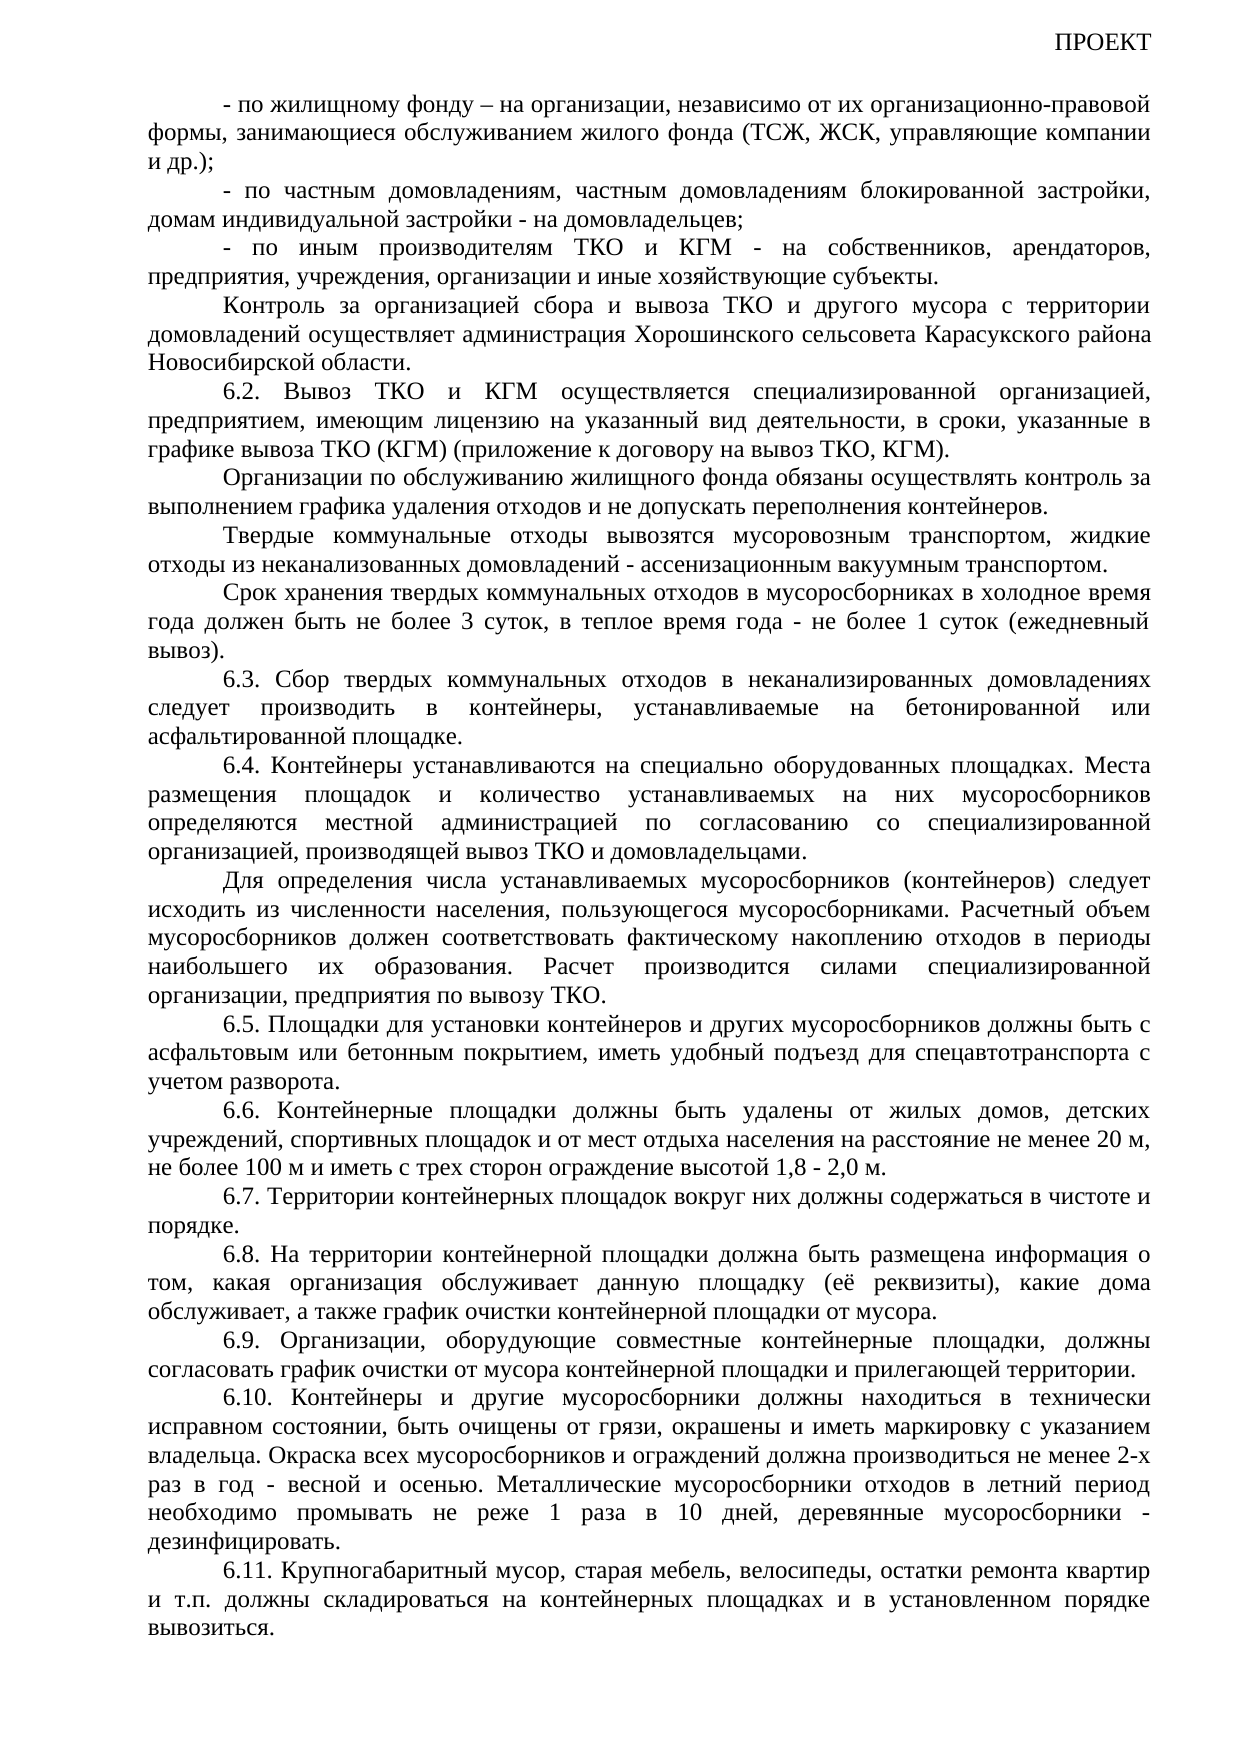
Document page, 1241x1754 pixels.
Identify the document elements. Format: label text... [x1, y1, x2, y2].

text Твердые коммунальные отходы вывозятся мусоровозным транспортом, жидкие отходы из неканализованных домовладений - ассенизационным вакуумным транспортом. [148, 520, 1152, 577]
text - по иным производителям ТКО и КГМ - на собственников, арендаторов, предприятия, учреждения, организации и иные хозяйствующие субъекты. [148, 232, 1152, 290]
text 6.8. На территории контейнерной площадки должна быть размещена информация о том, какая организация обслуживает данную площадку (её реквизиты), какие дома обслуживает, а также график очистки контейнерной площадки от мусора. [148, 1239, 1152, 1325]
text 6.2. Вывоз ТКО и КГМ осуществляется специализированной организацией, предприятием, имеющим лицензию на указанный вид деятельности, в сроки, указанные в графике вывоза ТКО (КГМ) (приложение к договору на вывоз ТКО, КГМ). [148, 376, 1152, 462]
text - по частным домовладениям, частным домовладениям блокированной застройки, домам индивидуальной застройки - на домовладельцев; [148, 175, 1152, 232]
text 6.4. Контейнеры устанавливаются на специально оборудованных площадках. Места размещения площадок и количество устанавливаемых на них мусоросборников определяются местной администрацией по согласованию со специализированной организацией, производящей вывоз ТКО и домовладельцами. [148, 750, 1152, 865]
text 6.9. Организации, оборудующие совместные контейнерные площадки, должны согласовать график очистки от мусора контейнерной площадки и прилегающей территории. [148, 1325, 1152, 1382]
text Контроль за организацией сбора и вывоза ТКО и другого мусора с территории домовладений осуществляет администрация Хорошинского сельсовета Карасукского района Новосибирской области. [148, 290, 1152, 376]
text 6.6. Контейнерные площадки должны быть удалены от жилых домов, детских учреждений, спортивных площадок и от мест отдыха населения на расстояние не менее 20 м, не более 100 м и иметь с трех сторон ограждение высотой 1,8 - 2,0 м. [148, 1095, 1152, 1181]
text 6.3. Сбор твердых коммунальных отходов в неканализированных домовладениях следует производить в контейнеры, устанавливаемые на бетонированной или асфальтированной площадке. [148, 664, 1152, 750]
text 6.11. Крупногабаритный мусор, старая мебель, велосипеды, остатки ремонта квартир и т.п. должны складироваться на контейнерных площадках и в установленном порядке вывозиться. [148, 1555, 1152, 1641]
text 6.5. Площадки для установки контейнеров и других мусоросборников должны быть с асфальтовым или бетонным покрытием, иметь удобный подъезд для спецавтотранспорта с учетом разворота. [148, 1009, 1152, 1095]
text Организации по обслуживанию жилищного фонда обязаны осуществлять контроль за выполнением графика удаления отходов и не допускать переполнения контейнеров. [148, 462, 1152, 520]
text 6.10. Контейнеры и другие мусоросборники должны находиться в технически исправном состоянии, быть очищены от грязи, окрашены и иметь маркировку с указанием владельца. Окраска всех мусоросборников и ограждений должна производиться не менее 2-х раз в год - весной и осенью. Металлические мусоросборники отходов в летний период необходимо промывать не реже 1 раза в 10 дней, деревянные мусоросборники - дезинфицировать. [148, 1382, 1152, 1555]
text Срок хранения твердых коммунальных отходов в мусоросборниках в холодное время года должен быть не более 3 суток, в теплое время года - не более 1 суток (ежедневный вывоз). [148, 577, 1152, 664]
text 6.7. Территории контейнерных площадок вокруг них должны содержаться в чистоте и порядке. [148, 1181, 1152, 1239]
text Для определения числа устанавливаемых мусоросборников (контейнеров) следует исходить из численности населения, пользующегося мусоросборниками. Расчетный объем мусоросборников должен соответствовать фактическому накоплению отходов в периоды наибольшего их образования. Расчет производится силами специализированной организации, предприятия по вывозу ТКО. [148, 865, 1152, 1009]
text - по жилищному фонду – на организации, независимо от их организационно-правовой формы, занимающиеся обслуживанием жилого фонда (ТСЖ, ЖСК, управляющие компании и др.); [148, 89, 1152, 175]
